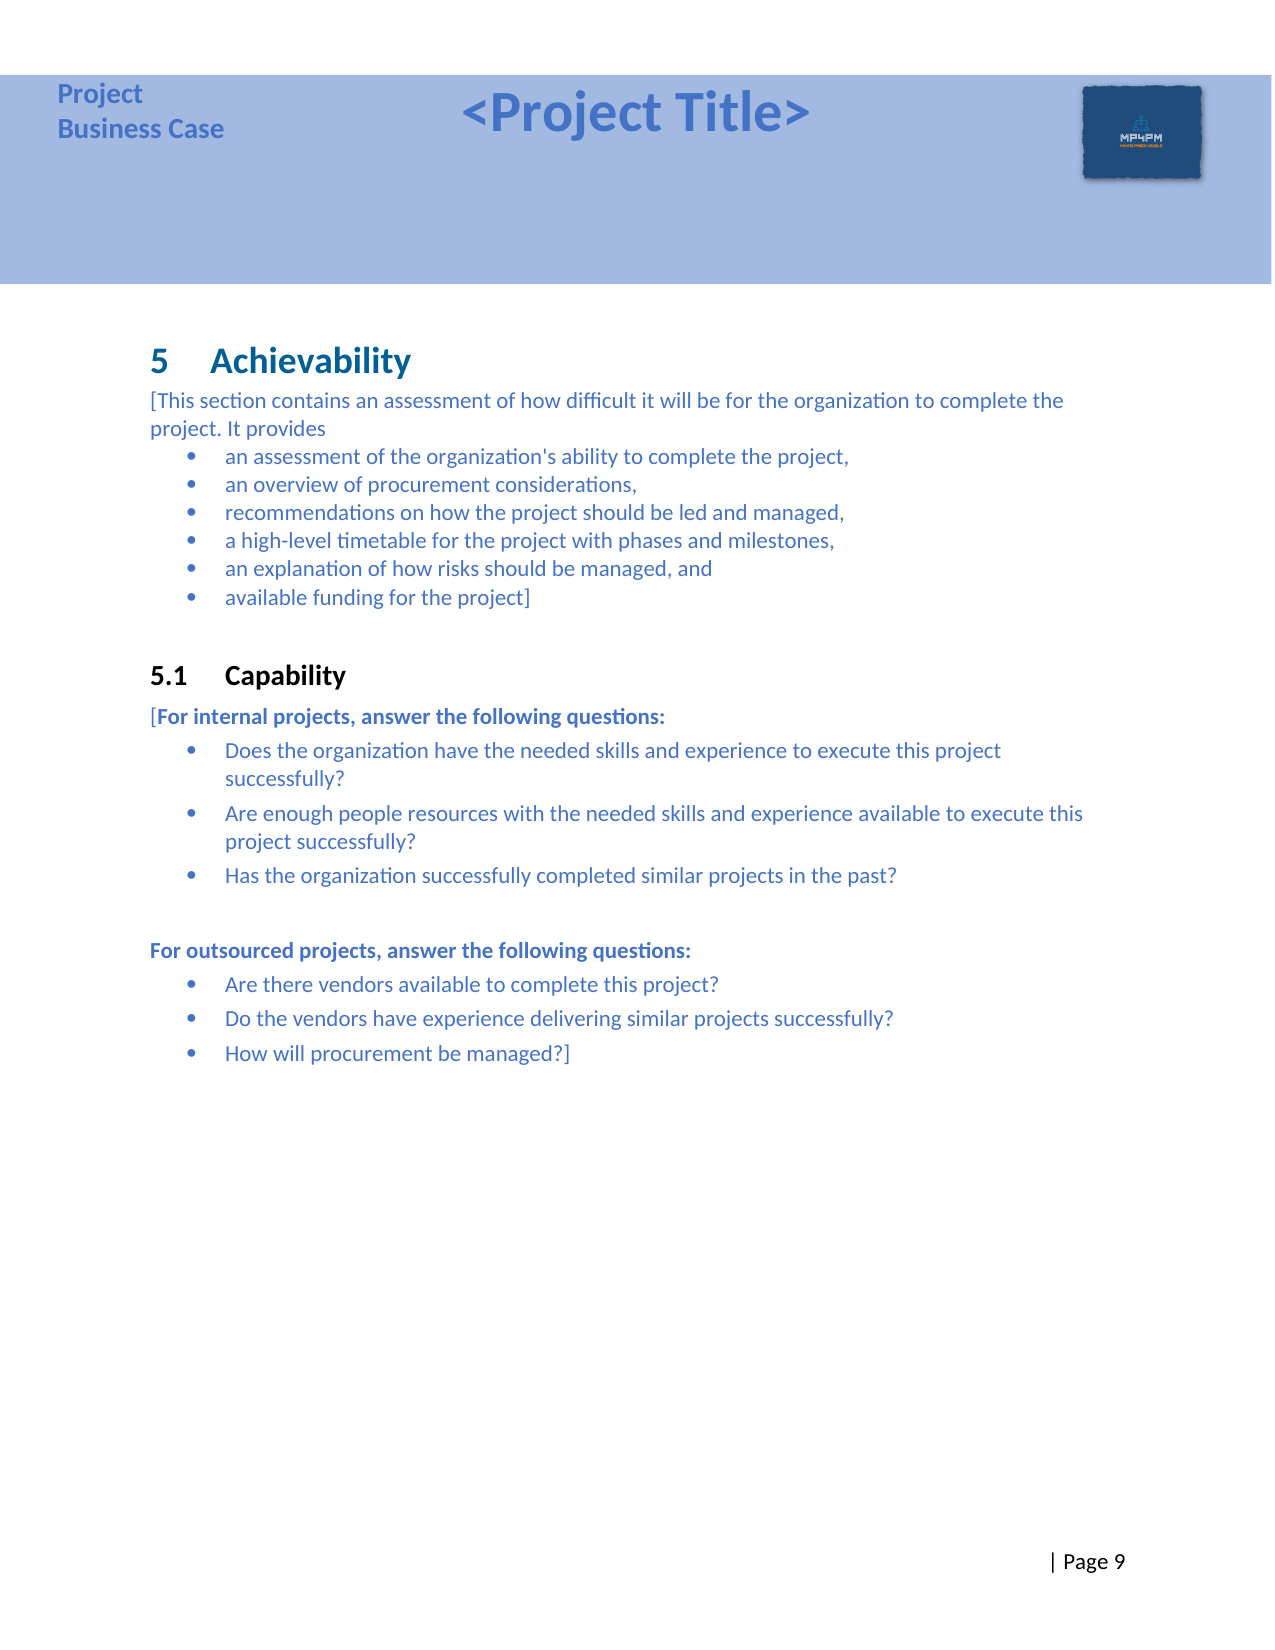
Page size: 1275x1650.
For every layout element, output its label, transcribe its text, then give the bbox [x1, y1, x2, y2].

subtitle Achievability [150, 337, 1125, 383]
subtitle Do the vendors have experience delivering similar projects successfully? [187, 1004, 1125, 1032]
subtitle Does the organization have the needed skills and experience to execute this project successfully? [187, 736, 1125, 792]
list a high-level timetable for the project with phases and milestones, [187, 527, 1125, 554]
list an overview of procurement considerations, [187, 471, 1125, 498]
list available funding for the project] [187, 583, 1125, 611]
subtitle Are there vendors available to complete this project? [187, 970, 1125, 998]
picture [1071, 75, 1213, 190]
list recommendations on how the project should be led and managed, [187, 498, 1125, 527]
list an explanation of how risks should be managed, and [187, 554, 1125, 583]
subtitle For outsourced projects, answer the following questions: [150, 936, 1125, 964]
subtitle [For internal projects, answer the following questions: [150, 702, 1125, 730]
text [This section contains an assessment of how difficult it will be for the organization to complete the project. It provides [150, 386, 1125, 442]
subtitle Are enough people resources with the needed skills and experience available to execute this project successfully? [187, 799, 1125, 855]
subtitle Has the organization successfully completed similar projects in the past? [187, 861, 1125, 889]
list an assessment of the organization's ability to complete the project, [187, 442, 1125, 471]
subtitle How will procurement be managed?] [187, 1039, 1125, 1067]
subtitle Capability [150, 657, 1125, 693]
